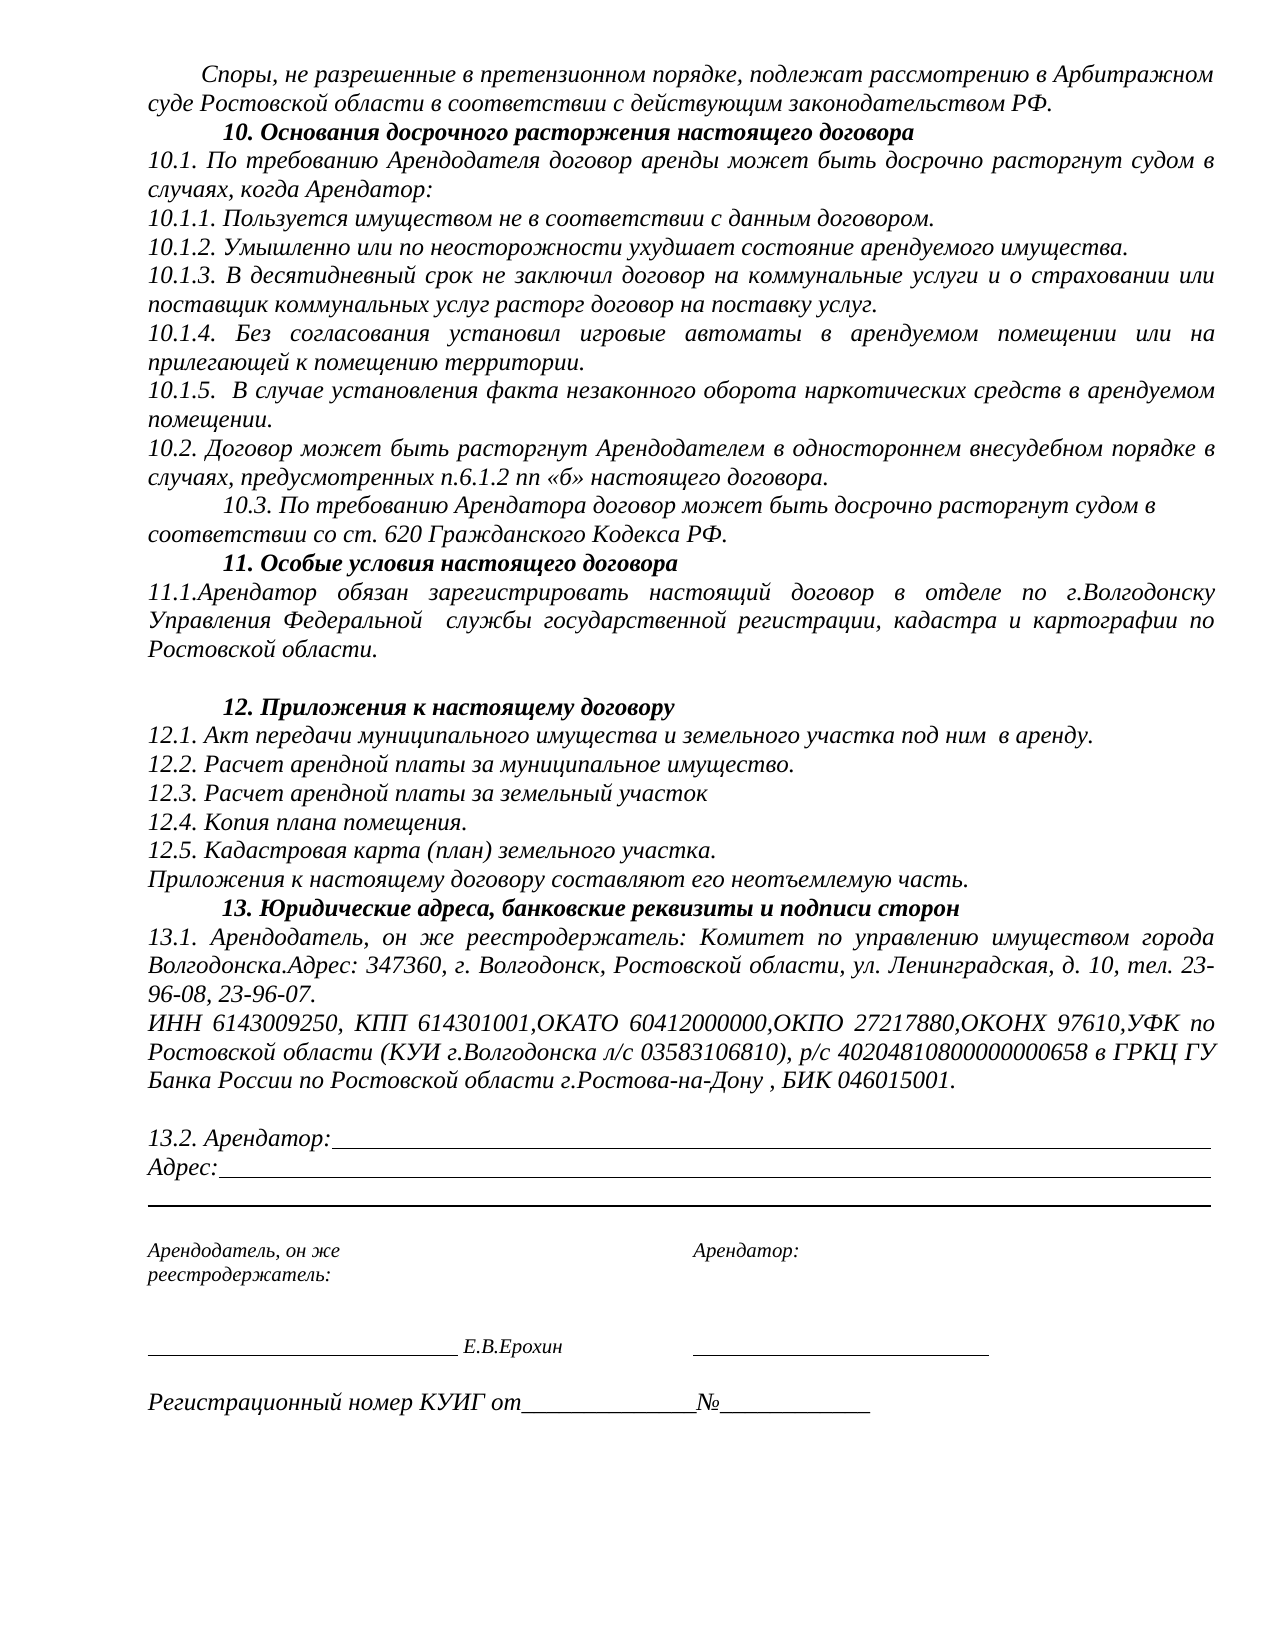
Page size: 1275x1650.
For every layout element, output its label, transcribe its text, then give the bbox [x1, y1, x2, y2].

text 10.1.3. В десятидневный срок не заключил договор на коммунальные услуги и о страховании или поставщик коммунальных услуг расторг договор на поставку услуг. [148, 260, 1216, 318]
text 13.1. Арендодатель, он же реестродержатель: Комитет по управлению имуществом города Волгодонска.Адрес: 347360, г. Волгодонск, Ростовской области, ул. Ленинградская, д. 10, тел. 23-96-08, 23-96-07. [148, 922, 1216, 1008]
text 12.3. Расчет арендной платы за земельный участок [148, 778, 1216, 807]
text 13.2. Арендатор: [148, 1123, 1216, 1152]
text Споры, не разрешенные в претензионном порядке, подлежат рассмотрению в Арбитражном суде Ростовской области в соответствии с действующим законодательством РФ. [148, 59, 1216, 117]
text 12.1. Акт передачи муниципального имущества и земельного участка под ним в аренду. [148, 720, 1216, 749]
text 12.5. Кадастровая карта (план) земельного участка. [148, 835, 1216, 864]
text 10.1.4. Без согласования установил игровые автоматы в арендуемом помещении или на прилегающей к помещению территории. [148, 318, 1216, 375]
text 11. Особые условия настоящего договора [148, 548, 1216, 577]
text Приложения к настоящему договору составляют его неотъемлемую часть. [148, 864, 1216, 893]
text Адрес: [148, 1152, 1216, 1180]
text 10. Основания досрочного расторжения настоящего договора [148, 117, 1216, 145]
table_header Арендатор: [682, 1238, 1227, 1358]
text 12. Приложения к настоящему договору [148, 692, 1216, 720]
text 13. Юридические адреса, банковские реквизиты и подписи сторон [148, 893, 1216, 922]
text 10.1.1. Пользуется имуществом не в соответствии с данным договором. [148, 203, 1216, 232]
table_header Арендодатель, он же реестродержатель: Е.В.Ерохин [136, 1238, 682, 1358]
text 10.1.2. Умышленно или по неосторожности ухудшает состояние арендуемого имущества. [148, 232, 1216, 260]
text ИНН 6143009250, КПП 614301001,ОКАТО 60412000000,ОКПО 27217880,ОКОНХ 97610,УФК по Ростовской области (КУИ г.Волгодонска л/с 03583106810), р/с 40204810800000000658 в ГРКЦ ГУ Банка России по Ростовской области г.Ростова-на-Дону , БИК 046015001. [148, 1008, 1216, 1094]
text 10.3. По требованию Арендатора договор может быть досрочно расторгнут судом в соответствии со ст. 620 Гражданского Кодекса РФ. [148, 490, 1216, 548]
text 10.1. По требованию Арендодателя договор аренды может быть досрочно расторгнут судом в случаях, когда Арендатор: [148, 145, 1216, 203]
text 12.4. Копия плана помещения. [148, 807, 1216, 835]
text 12.2. Расчет арендной платы за муниципальное имущество. [148, 749, 1216, 778]
text 10.1.5. В случае установления факта незаконного оборота наркотических средств в арендуемом помещении. [148, 375, 1216, 433]
subtitle Регистрационный номер КУИГ от______________№____________ [148, 1387, 1216, 1416]
text 10.2. Договор может быть расторгнут Арендодателем в одностороннем внесудебном порядке в случаях, предусмотренных п.6.1.2 пп «б» настоящего договора. [148, 433, 1216, 490]
text 11.1.Арендатор обязан зарегистрировать настоящий договор в отделе по г.Волгодонску Управления Федеральной службы государственной регистрации, кадастра и картографии по Ростовской области. [148, 577, 1216, 663]
